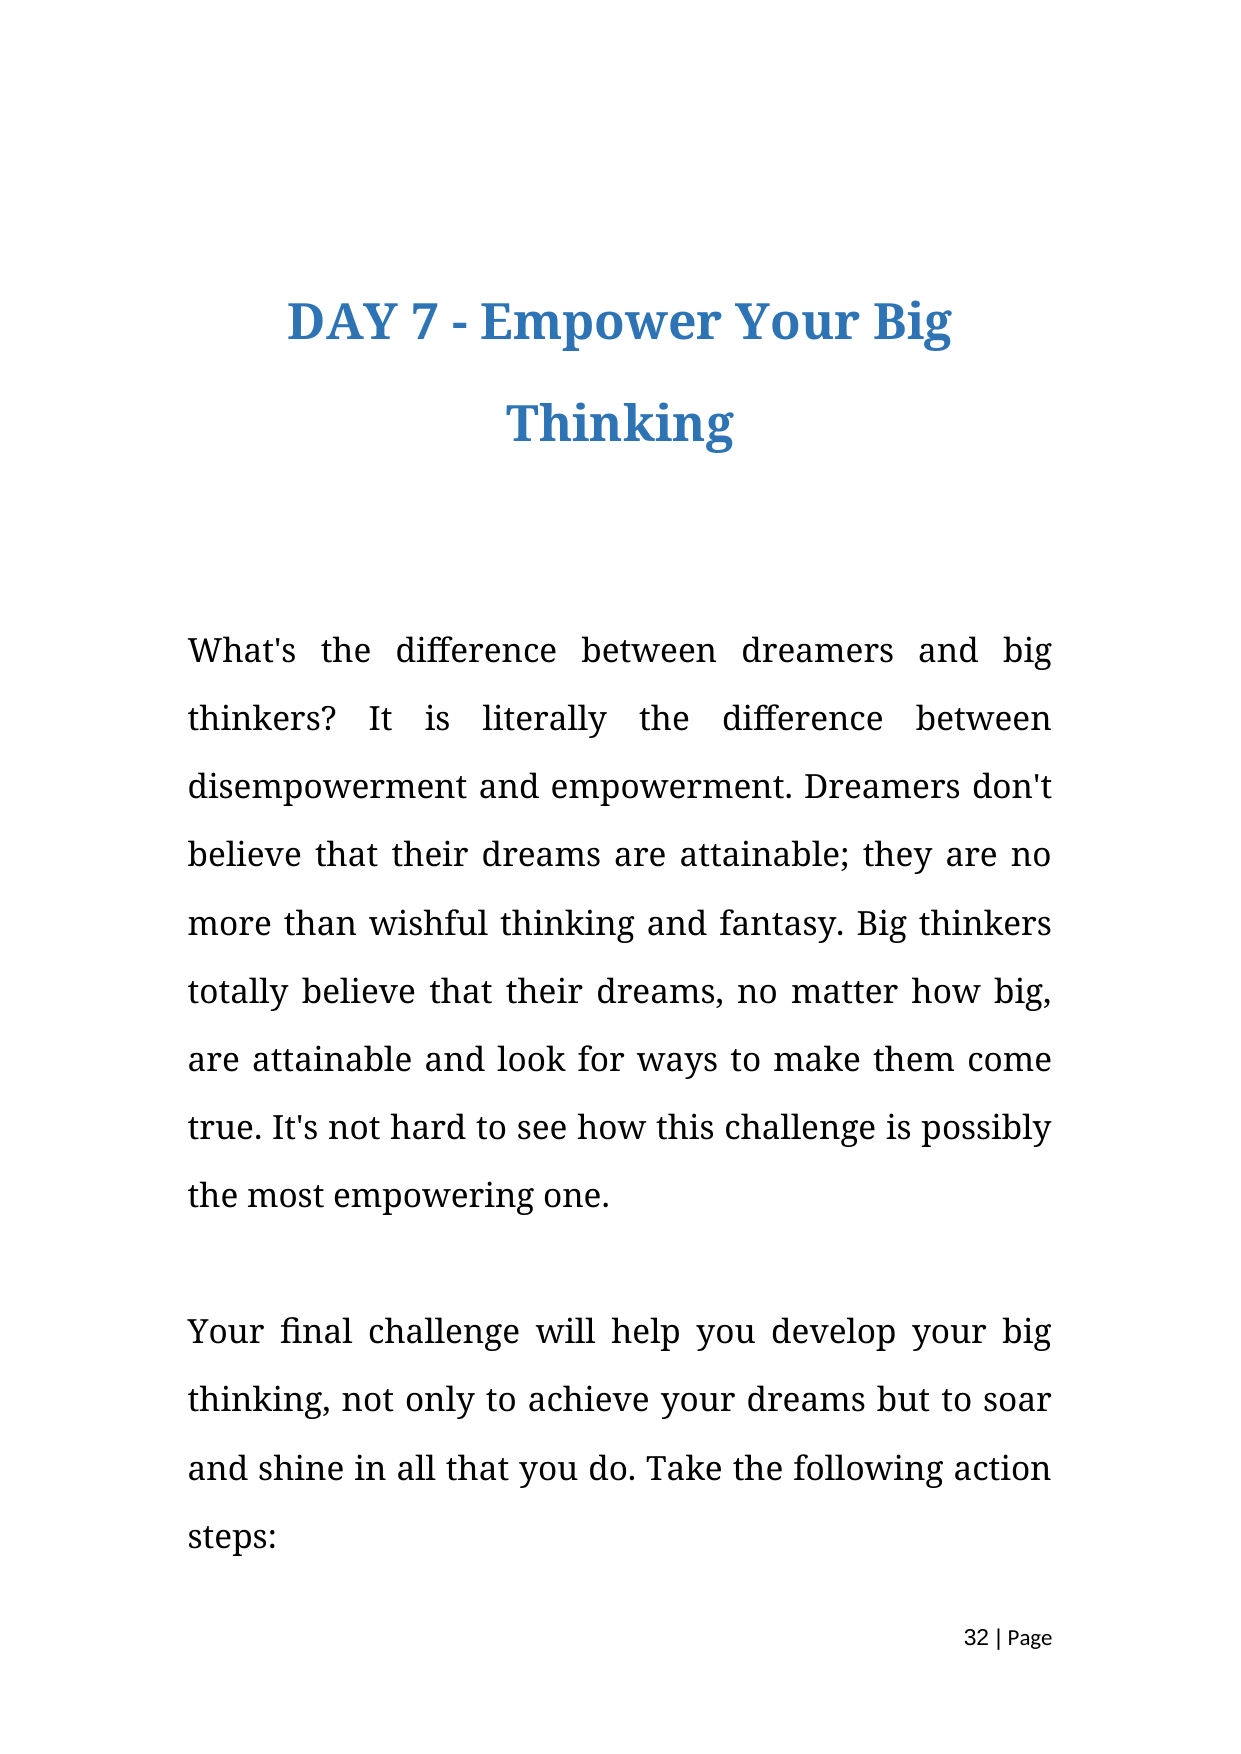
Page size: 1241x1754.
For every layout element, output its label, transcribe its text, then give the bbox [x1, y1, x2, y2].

text DAY 7 - Empower Your Big Thinking [187, 286, 1053, 457]
text What's the difference between dreamers and big thinkers? It is literally the difference between disempowerment and empowerment. Dreamers don't believe that their dreams are attainable; they are no more than wishful thinking and fantasy. Big thinkers totally believe that their dreams, no matter how big, are attainable and look for ways to make them come true. It's not hard to see how this challenge is possibly the most empowering one. [187, 627, 1053, 1217]
text Your final challenge will help you develop your big thinking, not only to achieve your dreams but to soar and shine in all that you do. Take the following action steps: [187, 1308, 1053, 1558]
